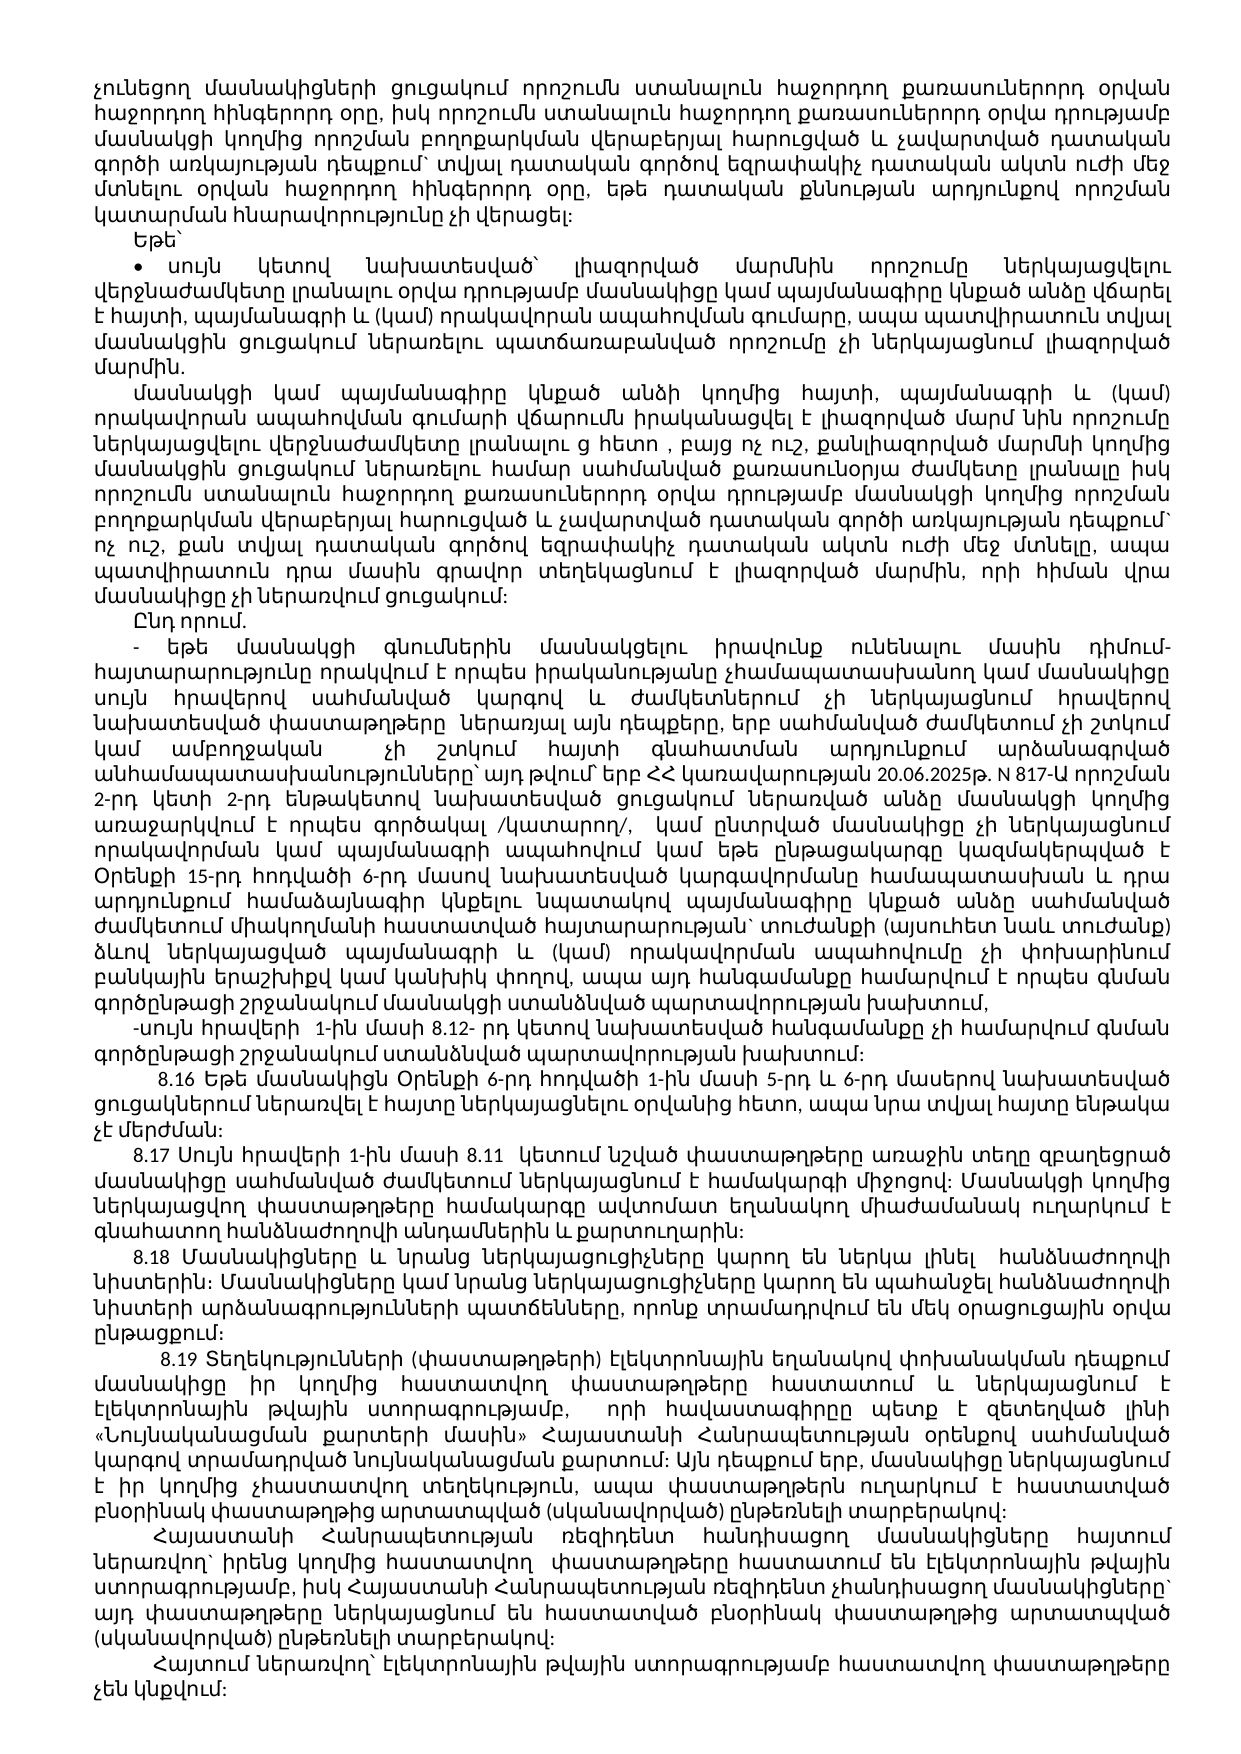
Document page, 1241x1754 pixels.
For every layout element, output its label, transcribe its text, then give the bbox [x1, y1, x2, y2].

text 8.19 Տեղեկությունների (փաստաթղթերի) էլեկտրոնային եղանակով փոխանակման դեպքում մասնակիցը իր կողմից հաստատվող փաստաթղթերը հաստատում և ներկայացնում է էլեկտրոնային թվային ստորագրությամբ, որի հավաստագիրըը պետք է զետեղված լինի «Նույնականացման քարտերի մասին» Հայաստանի Հանրապետության օրենքով սահմանված կարգով տրամադրված նույնականացման քարտում: Այն դեպքում երբ, մասնակիցը ներկայացնում է իր կողմից չհաստատվող տեղեկություն, ապա փաստաթղթերն ուղարկում է հաստատված բնօրինակ փաստաթղթից արտատպված (սկանավորված) ընթեռնելի տարբերակով: [94, 1346, 1171, 1524]
text 8.18 Մասնակիցները և նրանց ներկայացուցիչները կարող են ներկա լինել հանձնաժողովի նիստերին։ Մասնակիցները կամ նրանց ներկայացուցիչները կարող են պահանջել հանձնաժողովի նիստերի արձանագրությունների պատճենները, որոնք տրամադրվում են մեկ օրացուցային օրվա ընթացքում։ [94, 1244, 1171, 1346]
text Հայտում ներառվող՝ էլեկտրոնային թվային ստորագրությամբ հաստատվող փաստաթղթերը չեն կնքվում: [94, 1651, 1171, 1702]
text 8.17 Սույն հրավերի 1-ին մասի 8.11 կետում նշված փաստաթղթերը առաջին տեղը զբաղեցրած մասնակիցը սահմանված ժամկետում ներկայացնում է համակարգի միջոցով: Մասնակցի կողմից ներկայացվող փաստաթղթերը համակարգը ավտոմատ եղանակող միաժամանակ ուղարկում է գնահատող հանձնաժողովի անդամներին և քարտուղարին: [94, 1142, 1171, 1244]
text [94, 75, 1171, 227]
text • սույն կետով նախատեսված՝ լիազորված մարմնին որոշումը ներկայացվելու վերջնաժամկետը լրանալու օրվա դրությամբ մասնակիցը կամ պայմանագիրը կնքած անձը վճարել է հայտի, պայմանագրի և (կամ) որակավորան ապահովման գումարը, ապա պատվիրատուն տվյալ մասնակցին ցուցակում ներառելու պատճառաբանված որոշումը չի ներկայացնում լիազորված մարմին. [94, 253, 1171, 380]
text Եթե՝ [94, 227, 1171, 253]
text Ընդ որում. [94, 609, 1171, 634]
text մասնակցի կամ պայմանագիրը կնքած անձի կողմից հայտի, պայմանագրի և (կամ) որակավորան ապահովման գումարի վճարումն իրականացվել է լիազորված մարմ նին որոշումը ներկայացվելու վերջնաժամկետը լրանալու ց հետո , բայց ոչ ուշ, քանլիազորված մարմնի կողմից մասնակցին ցուցակում ներառելու համար սահմանված քառասունօրյա ժամկետը լրանալը իսկ որոշումն ստանալուն հաջորդող քառասուներորդ օրվա դրությամբ մասնակցի կողմից որոշման բողոքարկման վերաբերյալ հարուցված և չավարտված դատական գործի առկայության դեպքում` ոչ ուշ, քան տվյալ դատական գործով եզրափակիչ դատական ակտն ուժի մեջ մտնելը, ապա պատվիրատուն դրա մասին գրավոր տեղեկացնում է լիազորված մարմին, որի հիման վրա մասնակիցը չի ներառվում ցուցակում: [94, 380, 1171, 609]
text Հայաստանի Հանրապետության ռեզիդենտ հանդիսացող մասնակիցները հայտում ներառվող` իրենց կողմից հաստատվող փաստաթղթերը հաստատում են էլեկտրոնային թվային ստորագրությամբ, իսկ Հայաստանի Հանրապետության ռեզիդենտ չհանդիսացող մասնակիցները` այդ փաստաթղթերը ներկայացնում են հաստատված բնօրինակ փաստաթղթից արտատպված (սկանավորված) ընթեռնելի տարբերակով: [94, 1524, 1171, 1651]
text 8.16 Եթե մասնակիցն Օրենքի 6-րդ հոդվածի 1-ին մասի 5-րդ և 6-րդ մասերով նախատեսված ցուցակներում ներառվել է հայտը ներկայացնելու օրվանից հետո, ապա նրա տվյալ հայտը ենթակա չէ մերժման: [94, 1066, 1171, 1142]
text - եթե մասնակցի գնումներին մասնակցելու իրավունք ունենալու մասին դիմում-հայտարարությունը որակվում է որպես իրականությանը չհամապատասխանող կամ մասնակիցը սույն հրավերով սահմանված կարգով և ժամկետներում չի ներկայացնում հրավերով նախատեսված փաստաթղթերը ներառյալ այն դեպքերը, երբ սահմանված ժամկետում չի շտկում կամ ամբողջական չի շտկում հայտի գնահատման արդյունքում արձանագրված անհամապատասխանությունները՝ այդ թվում՝ երբ ՀՀ կառավարության 20.06.2025թ. N 817-Ա որոշման 2-րդ կետի 2-րդ ենթակետով նախատեսված ցուցակում ներառված անձը մասնակցի կողմից առաջարկվում է որպես գործակալ /կատարող/, կամ ընտրված մասնակիցը չի ներկայացնում որակավորման կամ պայմանագրի ապահովում կամ եթե ընթացակարգը կազմակերպված է Օրենքի 15-րդ հոդվածի 6-րդ մասով նախատեսված կարգավորմանը համապատասխան և դրա արդյունքում համաձայնագիր կնքելու նպատակով պայմանագիրը կնքած անձը սահմանված ժամկետում միակողմանի հաստատված հայտարարության` տուժանքի (այսուհետ նաև տուժանք) ձևով ներկայացված պայմանագրի և (կամ) որակավորման ապահովումը չի փոխարինում բանկային երաշխիքվ կամ կանխիկ փողով, ապա այդ հանգամանքը համարվում է որպես գնման գործընթացի շրջանակում մասնակցի ստանձնված պարտավորության խախտում, [94, 634, 1171, 1015]
text -սույն հրավերի 1-ին մասի 8.12- րդ կետով նախատեսված հանգամանքը չի համարվում գնման գործընթացի շրջանակում ստանձնված պարտավորության խախտում: [94, 1015, 1171, 1066]
